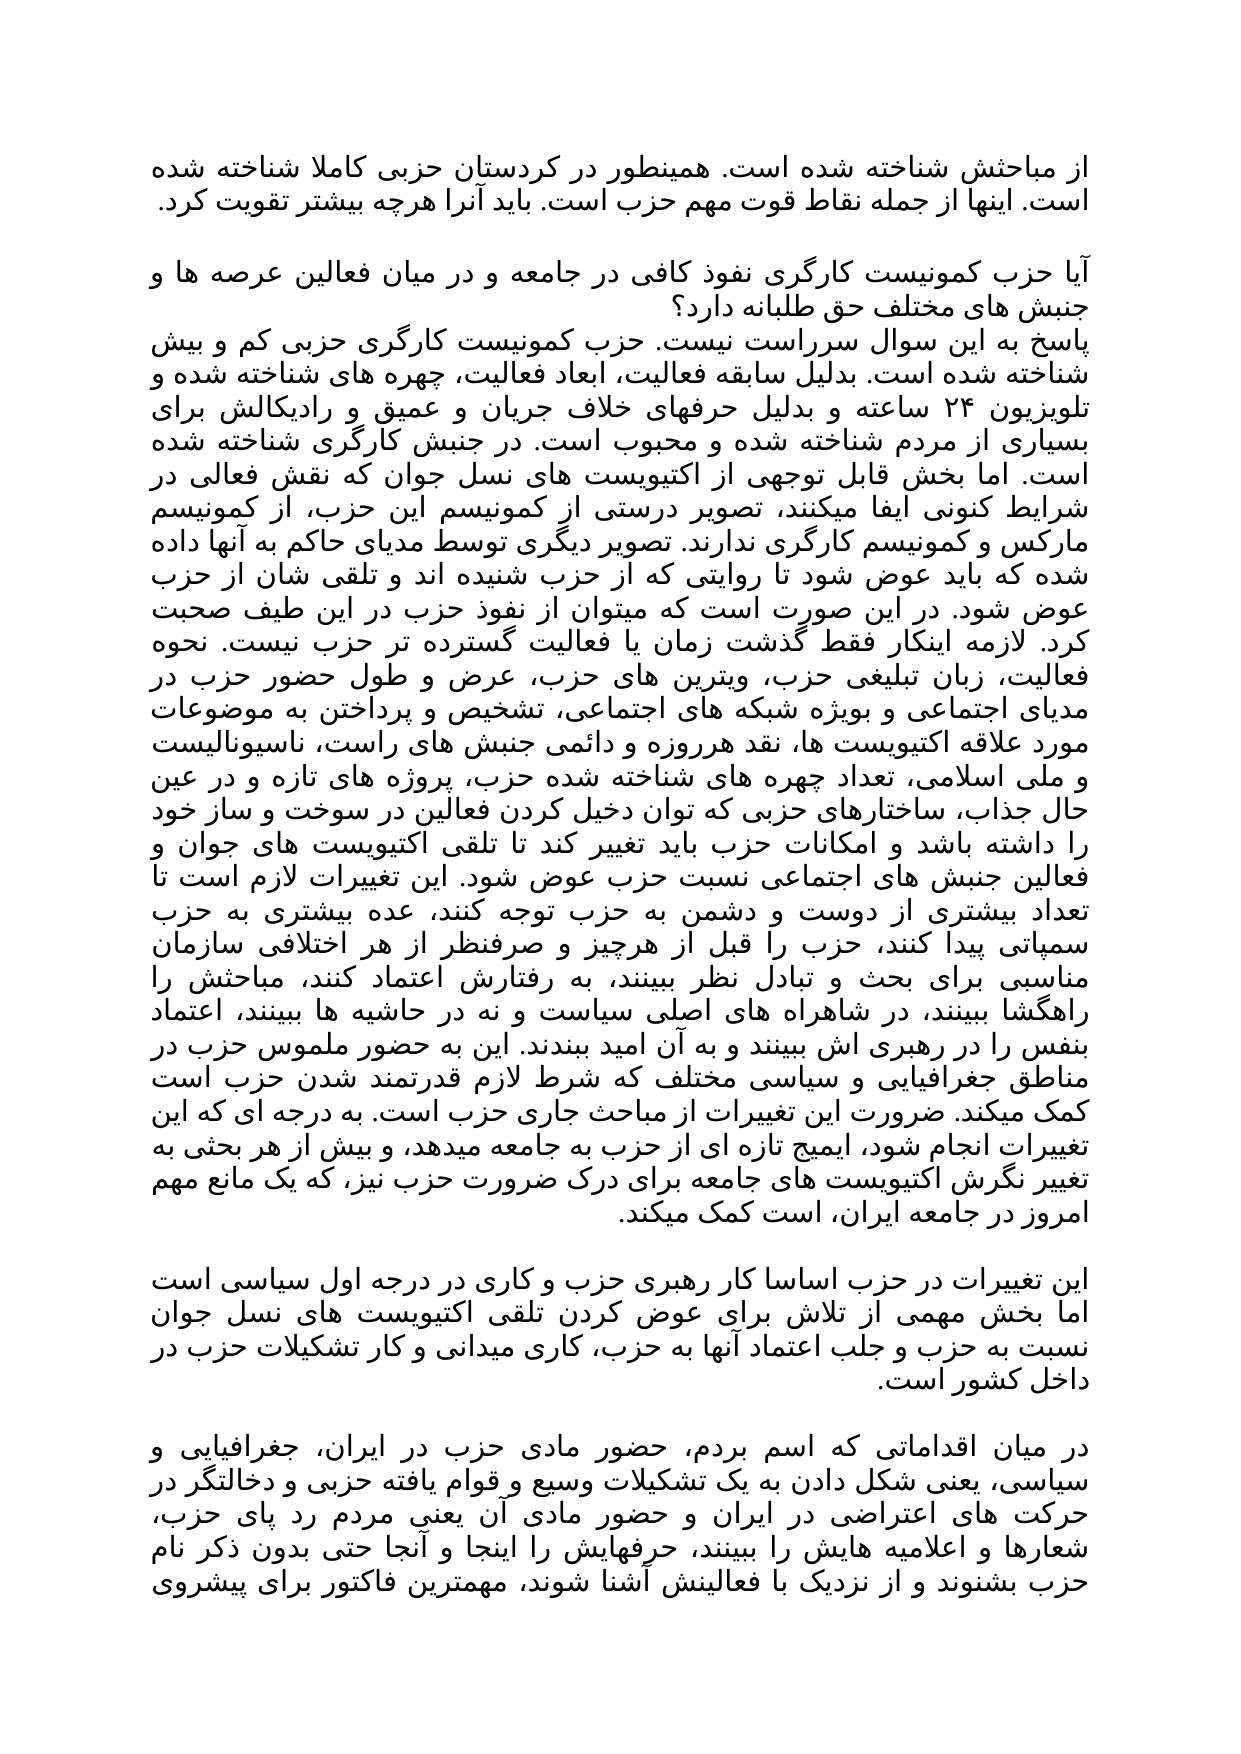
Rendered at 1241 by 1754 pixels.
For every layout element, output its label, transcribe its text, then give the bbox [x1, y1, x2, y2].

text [150, 1429, 1090, 1597]
subtitle پاسخ به این سوال سرراست نیست. حزب کمونیست کارگری حزبی کم و بیش شناخته شده است. بدلیل سابقه فعالیت، ابعاد فعالیت، چهره های شناخته شده و تلویزیون ۲۴ ساعته و بدلیل حرفهای خلاف جریان و عمیق و رادیکالش برای بسیاری از مردم شناخته شده و محبوب است. در جنبش کارگری شناخته شده است. اما بخش قابل توجهی از اکتیویست های نسل جوان که نقش فعالی در شرایط کنونی ایفا میکنند، تصویر درستی از کمونیسم این حزب، از کمونیسم مارکس و کمونیسم کارگری ندارند. تصویر دیگری توسط مدیای حاکم به آنها داده شده که باید عوض شود تا روایتی که از حزب شنیده اند و تلقی شان از حزب عوض شود. در این صورت است که میتوان از نفوذ حزب در این طیف صحبت کرد. لازمه اینکار فقط گذشت زمان یا فعالیت گسترده تر حزب نیست. نحوه فعالیت، زبان تبلیغی حزب، ویترین های حزب، عرض و طول حضور حزب در مدیای اجتماعی و بویژه شبکه های اجتماعی، تشخیص و پرداختن به موضوعات مورد علاقه اکتیویست ها، نقد هرروزه و دائمی جنبش های راست، ناسیونالیست و ملی اسلامی، تعداد چهره های شناخته شده حزب، پروژه های تازه و در عین حال جذاب، ساختارهای حزبی که توان دخیل کردن فعالین در سوخت و ساز خود را داشته باشد و امکانات حزب باید تغییر کند تا تلقی اکتیویست های جوان و فعالین جنبش های اجتماعی نسبت حزب عوض شود. این تغییرات لازم است تا تعداد بیشتری از دوست و دشمن به حزب توجه کنند، عده بیشتری به حزب سمپاتی پیدا کنند، حزب را قبل از هرچیز و صرفنظر از هر اختلافی سازمان مناسبی برای بحث و تبادل نظر ببینند، به رفتارش اعتماد کنند، مباحثش را راهگشا ببینند، در شاهراه های اصلی سیاست و نه در حاشیه ها ببینند، اعتماد بنفس را در رهبری اش ببینند و به آن امید ببندند. این به حضور ملموس حزب در مناطق جغرافیایی و سیاسی مختلف که شرط لازم قدرتمند شدن حزب است کمک میکند. ضرورت این تغییرات از مباحث جاری حزب است. به درجه ای که این تغییرات انجام شود، ایمیج تازه ای از حزب به جامعه میدهد، و بیش از هر بحثی به تغییر نگرش اکتیویست های جامعه برای درک ضرورت حزب نیز، که یک مانع مهم امروز در جامعه ایران، است کمک میکند. [150, 323, 1090, 1228]
subtitle آیا حزب کمونیست کارگری نفوذ کافی در جامعه و در میان فعالین عرصه ها و جنبش های مختلف حق طلبانه دارد؟ [150, 256, 1090, 323]
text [150, 150, 1090, 217]
text این تغییرات در حزب اساسا کار رهبری حزب و کاری در درجه اول سیاسی است اما بخش مهمی از تلاش برای عوض کردن تلقی اکتیویست های نسل جوان نسبت به حزب و جلب اعتماد آنها به حزب، کاری میدانی و کار تشکیلات حزب در داخل کشور است. [150, 1262, 1090, 1396]
